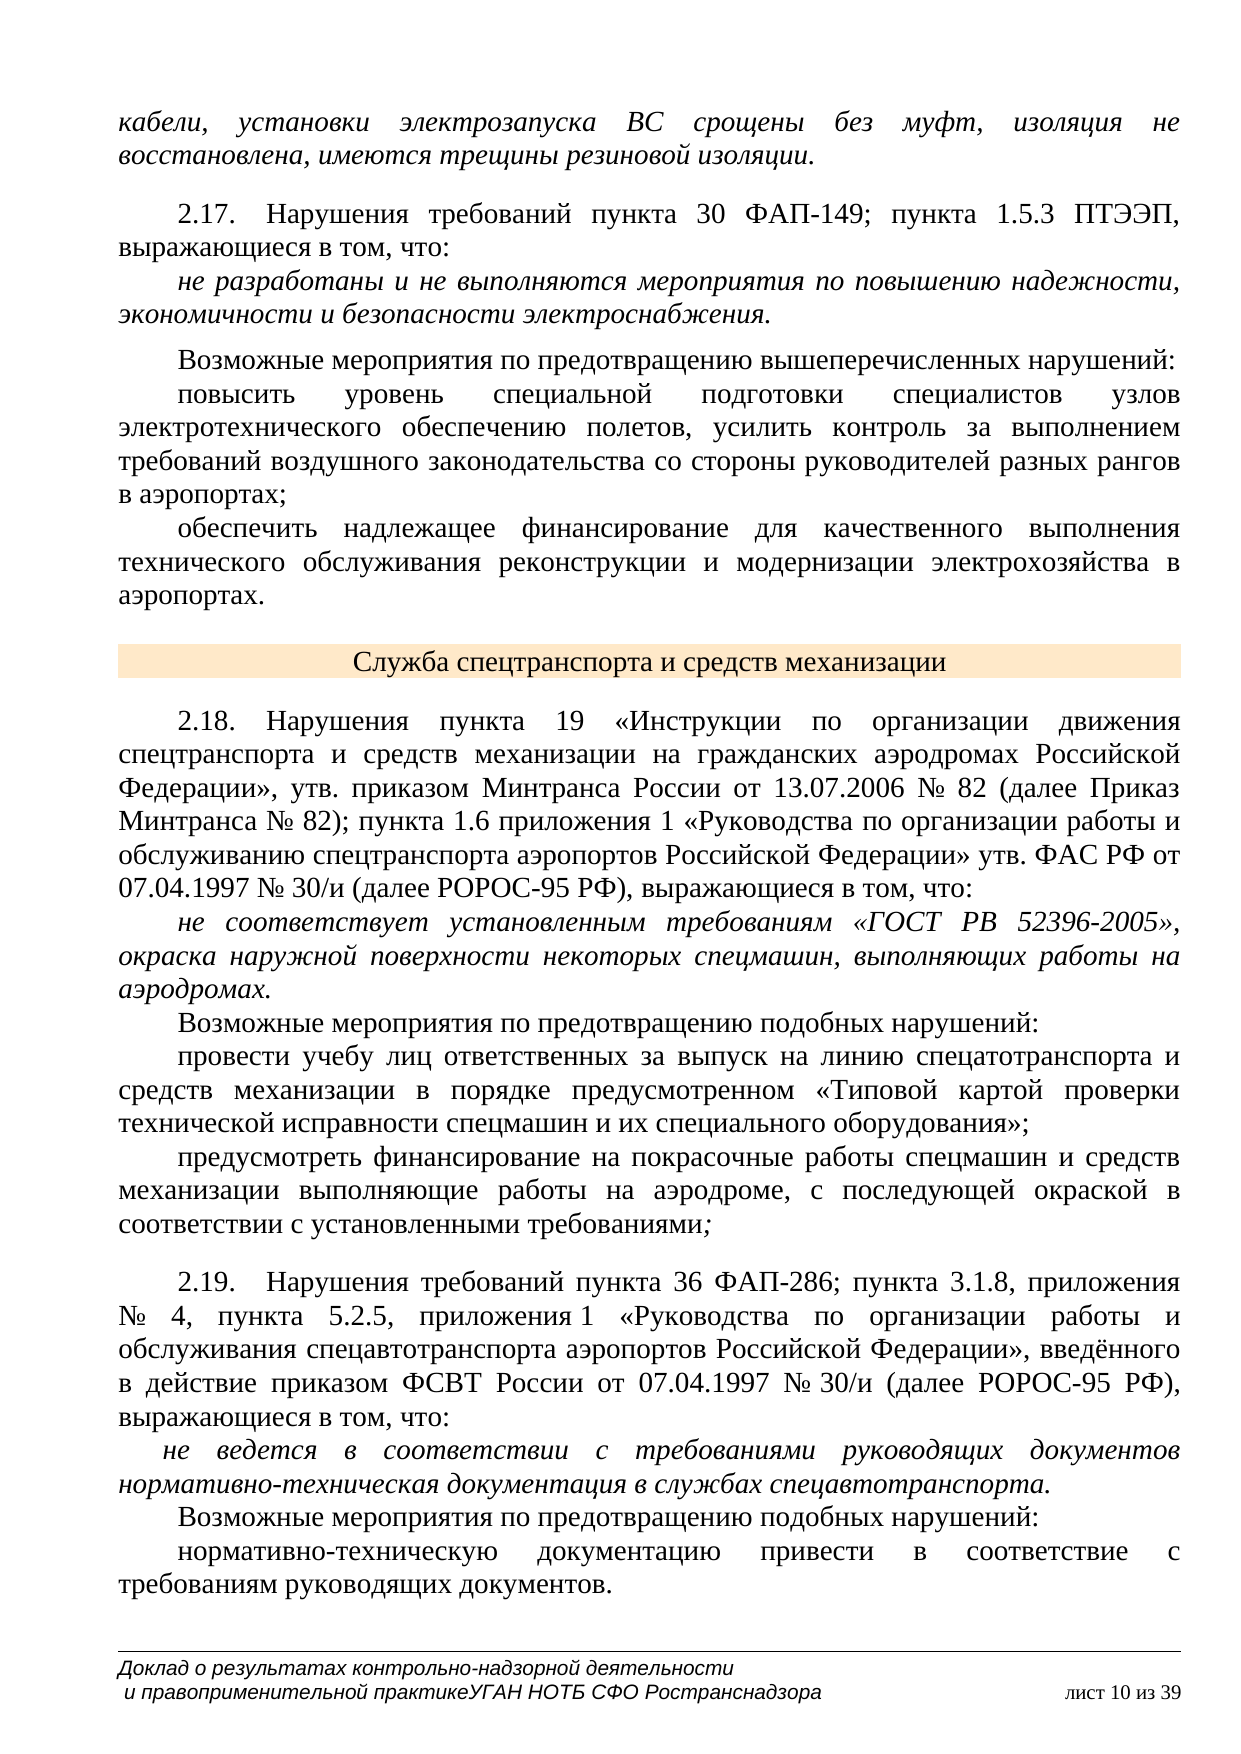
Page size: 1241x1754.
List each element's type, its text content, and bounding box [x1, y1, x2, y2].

text повысить уровень специальной подготовки специалистов узлов электротехнического обеспечению полетов, усилить контроль за выполнением требований воздушного законодательства со стороны руководителей разных рангов в аэропортах; [118, 376, 1181, 510]
text Возможные мероприятия по предотвращению вышеперечисленных нарушений: [118, 342, 1181, 376]
text обеспечить надлежащее финансирование для качественного выполнения технического обслуживания реконструкции и модернизации электрохозяйства в аэропортах. [118, 510, 1181, 611]
text нормативно-техническую документацию привести в соответствие с требованиям руководящих документов. [118, 1533, 1181, 1600]
text провести учебу лиц ответственных за выпуск на линию спецатотранспорта и средств механизации в порядке предусмотренном «Типовой картой проверки технической исправности спецмашин и их специального оборудования»; [118, 1038, 1181, 1139]
text не ведется в соответствии с требованиями руководящих документов нормативно-техническая документация в службах спецавтотранспорта. [118, 1432, 1181, 1499]
text не соответствует установленным требованиям «ГОСТ РВ 52396-2005», окраска наружной поверхности некоторых спецмашин, выполняющих работы на аэродромах. [118, 904, 1181, 1005]
text Служба спецтранспорта и средств механизации [118, 644, 1181, 678]
text Возможные мероприятия по предотвращению подобных нарушений: [118, 1005, 1181, 1038]
list Нарушения требований пункта 30 ФАП-149; пункта 1.5.3 ПТЭЭП, выражающиеся в том, что: [118, 196, 1181, 263]
text не разработаны и не выполняются мероприятия по повышению надежности, экономичности и безопасности электроснабжения. [118, 263, 1181, 330]
list Нарушения пункта 19 «Инструкции по организации движения спецтранспорта и средств механизации на гражданских аэродромах Российской Федерации», утв. приказом Минтранса России от 13.07.2006 № 82 (далее Приказ Минтранса № 82); пункта 1.6 приложения 1 «Руководства по организации работы и обслуживанию спецтранспорта аэропортов Российской Федерации» утв. ФАС РФ от 07.04.1997 № 30/и (далее РОРОС-95 РФ), выражающиеся в том, что: [118, 703, 1181, 904]
list Нарушения требований пункта 36 ФАП-286; пункта 3.1.8, приложения № 4, пункта 5.2.5, приложения 1 «Руководства по организации работы и обслуживания спецавтотранспорта аэропортов Российской Федерации», введённого в действие приказом ФСВТ России от 07.04.1997 № 30/и (далее POPOС-95 РФ), выражающиеся в том, что: [118, 1264, 1181, 1432]
text предусмотреть финансирование на покрасочные работы спецмашин и средств механизации выполняющие работы на аэродроме, с последующей окраской в соответствии с установленными требованиями; [118, 1139, 1181, 1239]
text Возможные мероприятия по предотвращению подобных нарушений: [118, 1499, 1181, 1533]
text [118, 104, 1181, 171]
